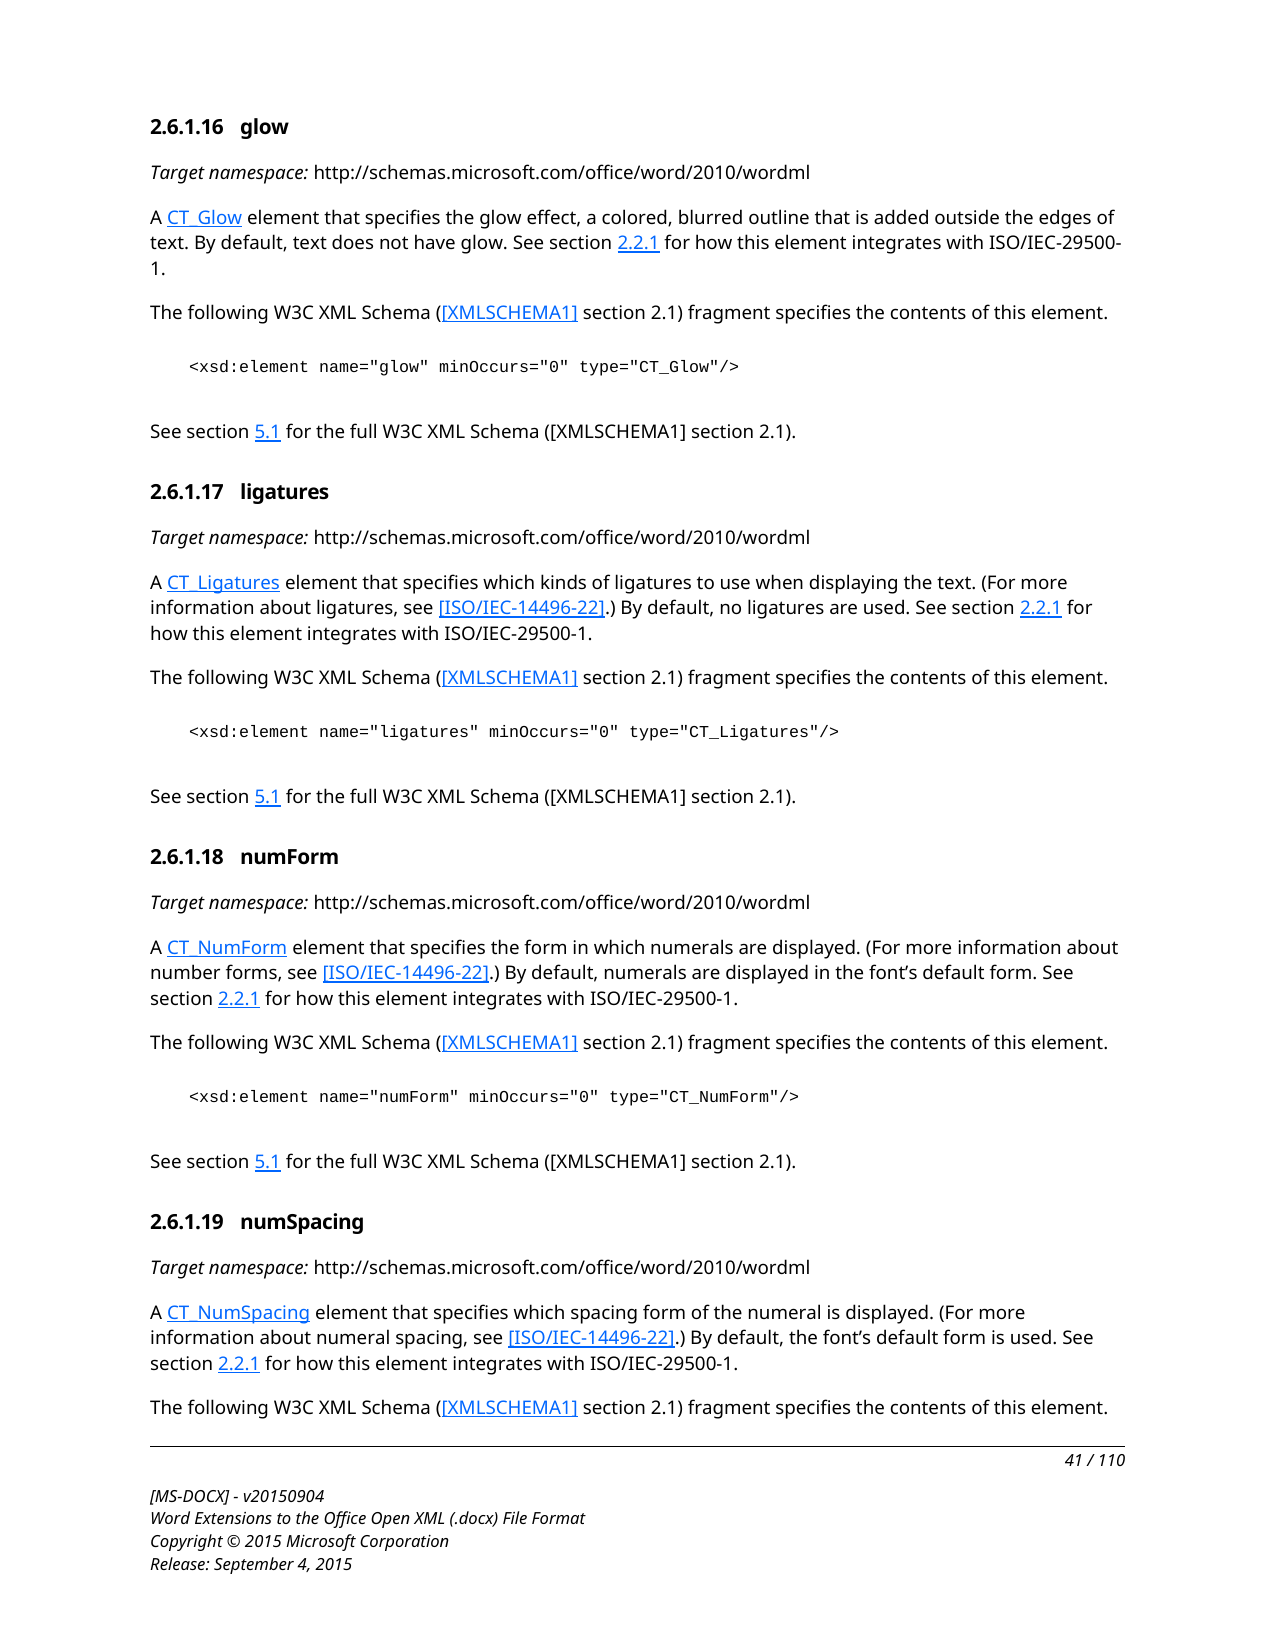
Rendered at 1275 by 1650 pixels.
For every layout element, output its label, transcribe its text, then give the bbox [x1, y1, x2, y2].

subtitle glow [150, 112, 1125, 141]
text <xsd:element name="numForm" minOccurs="0" type="CT_NumForm"/> [175, 1080, 1137, 1117]
text <xsd:element name="glow" minOccurs="0" type="CT_Glow"/> [175, 350, 1137, 387]
text A CT_NumSpacing element that specifies which spacing form of the numeral is displayed. (For more information about numeral spacing, see [ISO/IEC-14496-22].) By default, the font’s default form is used. See section 2.2.1 for how this element integrates with ISO/IEC-29500-1. [150, 1299, 1125, 1376]
text The following W3C XML Schema ([XMLSCHEMA1] section 2.1) fragment specifies the contents of this element. [150, 299, 1125, 325]
subtitle ligatures [150, 477, 1125, 506]
text Target namespace: http://schemas.microsoft.com/office/word/2010/wordml [150, 890, 1125, 915]
text The following W3C XML Schema ([XMLSCHEMA1] section 2.1) fragment specifies the contents of this element. [150, 1394, 1125, 1420]
subtitle numSpacing [150, 1207, 1125, 1236]
text See section 5.1 for the full W3C XML Schema ([XMLSCHEMA1] section 2.1). [150, 1149, 1125, 1174]
text The following W3C XML Schema ([XMLSCHEMA1] section 2.1) fragment specifies the contents of this element. [150, 664, 1125, 690]
text A CT_NumForm element that specifies the form in which numerals are displayed. (For more information about number forms, see [ISO/IEC-14496-22].) By default, numerals are displayed in the font’s default form. See section 2.2.1 for how this element integrates with ISO/IEC-29500-1. [150, 934, 1125, 1011]
text See section 5.1 for the full W3C XML Schema ([XMLSCHEMA1] section 2.1). [150, 419, 1125, 444]
text A CT_Glow element that specifies the glow effect, a colored, blurred outline that is added outside the edges of text. By default, text does not have glow. See section 2.2.1 for how this element integrates with ISO/IEC-29500-1. [150, 204, 1125, 281]
text See section 5.1 for the full W3C XML Schema ([XMLSCHEMA1] section 2.1). [150, 784, 1125, 809]
text The following W3C XML Schema ([XMLSCHEMA1] section 2.1) fragment specifies the contents of this element. [150, 1029, 1125, 1055]
text Target namespace: http://schemas.microsoft.com/office/word/2010/wordml [150, 160, 1125, 185]
text A CT_Ligatures element that specifies which kinds of ligatures to use when displaying the text. (For more information about ligatures, see [ISO/IEC-14496-22].) By default, no ligatures are used. See section 2.2.1 for how this element integrates with ISO/IEC-29500-1. [150, 569, 1125, 646]
text <xsd:element name="ligatures" minOccurs="0" type="CT_Ligatures"/> [175, 715, 1137, 752]
subtitle numForm [150, 842, 1125, 871]
text Target namespace: http://schemas.microsoft.com/office/word/2010/wordml [150, 1255, 1125, 1280]
text Target namespace: http://schemas.microsoft.com/office/word/2010/wordml [150, 525, 1125, 550]
